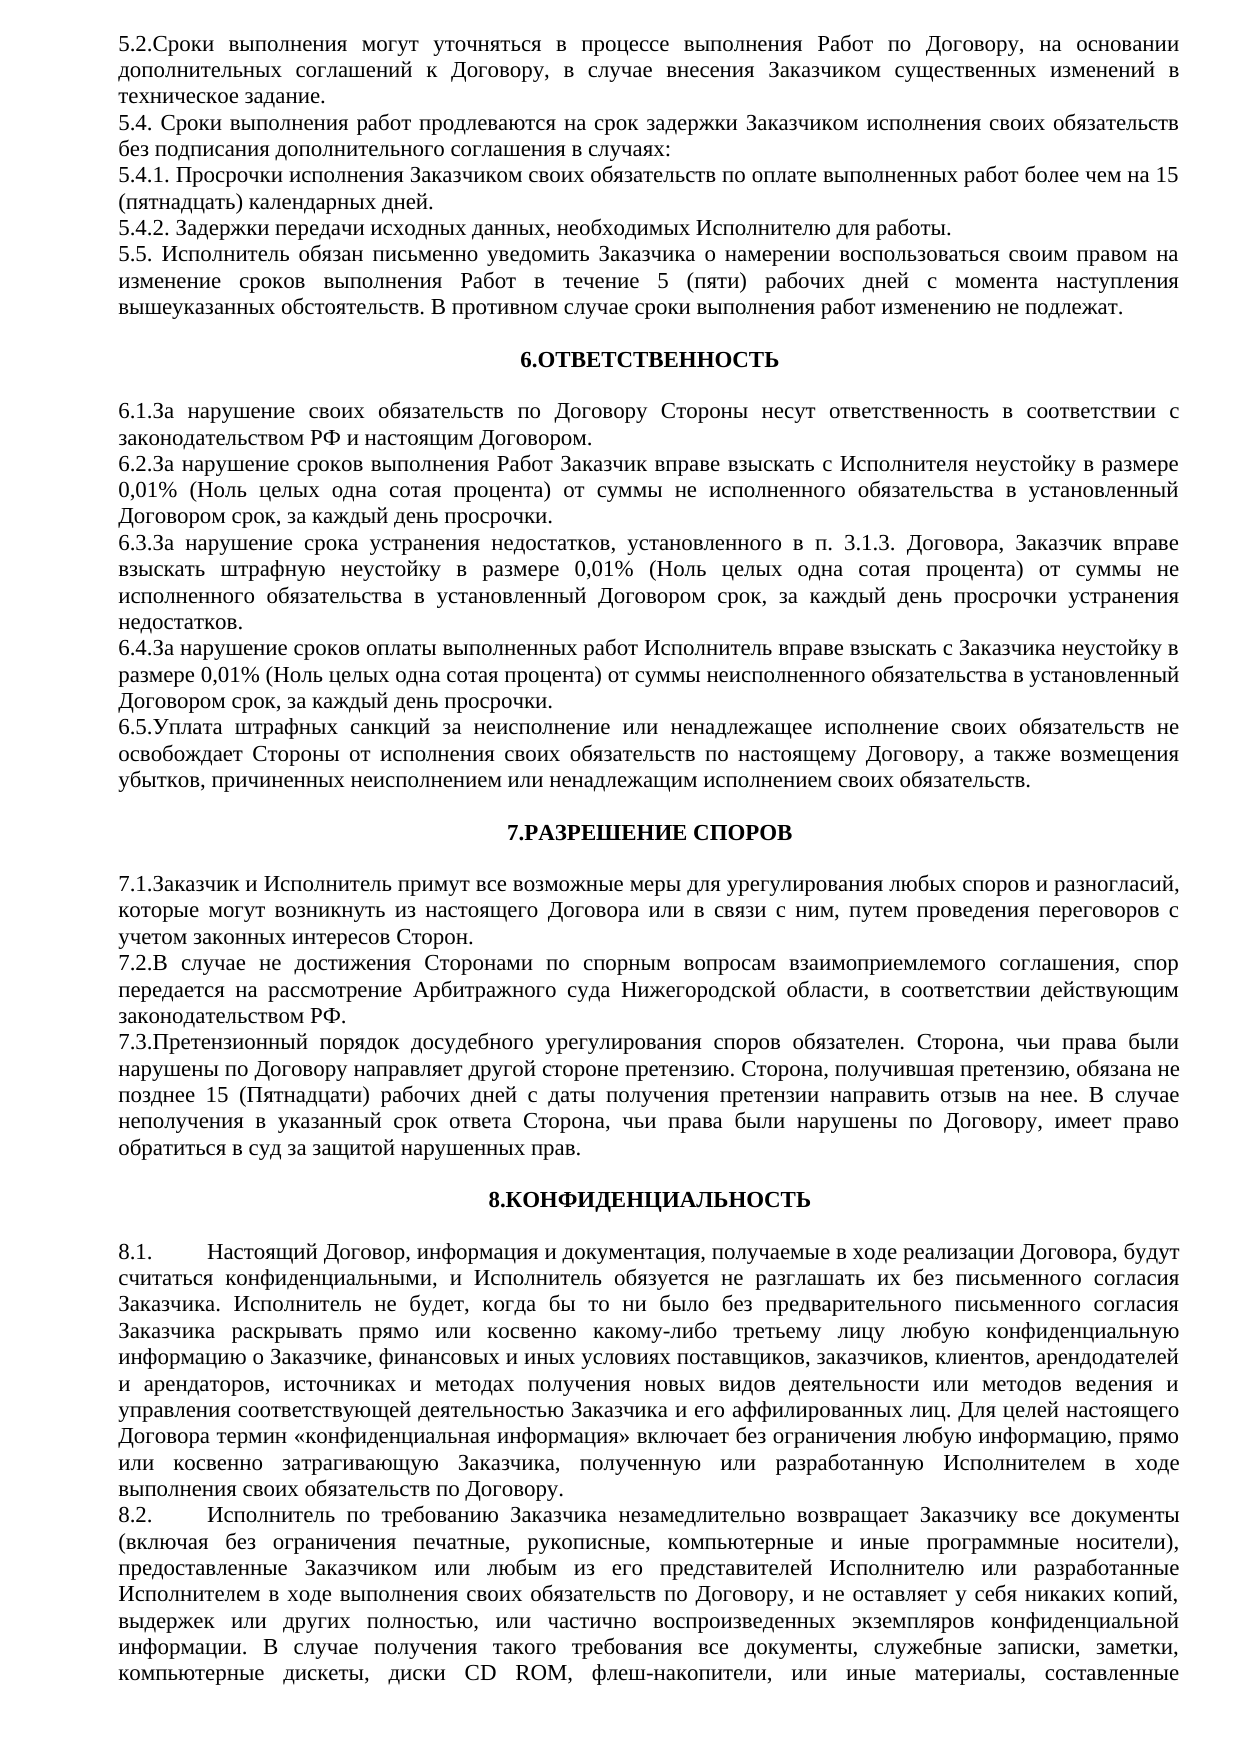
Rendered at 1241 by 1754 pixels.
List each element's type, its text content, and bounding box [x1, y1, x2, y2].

list Заказчик и Исполнитель примут все возможные меры для урегулирования любых споров и разногласий, которые могут возникнуть из настоящего Договора или в связи с ним, путем проведения переговоров с учетом законных интересов Сторон. [118, 870, 1181, 949]
list За нарушение сроков оплаты выполненных работ Исполнитель вправе взыскать с Заказчика неустойку в размере 0,01% (Ноль целых одна сотая процента) от суммы неисполненного обязательства в установленный Договором срок, за каждый день просрочки. [118, 634, 1181, 713]
list Претензионный порядок досудебного урегулирования споров обязателен. Сторона, чьи права были нарушены по Договору направляет другой стороне претензию. Сторона, получившая претензию, обязана не позднее 15 (Пятнадцати) рабочих дней с даты получения претензии направить отзыв на нее. В случае неполучения в указанный срок ответа Сторона, чьи права были нарушены по Договору, имеет право обратиться в суд за защитой нарушенных прав. [118, 1028, 1181, 1160]
list Уплата штрафных санкций за неисполнение или ненадлежащее исполнение своих обязательств не освобождает Стороны от исполнения своих обязательств по настоящему Договору, а также возмещения убытков, причиненных неисполнением или ненадлежащим исполнением своих обязательств. [118, 713, 1181, 792]
list Сроки выполнения могут уточняться в процессе выполнения Работ по Договору, на основании дополнительных соглашений к Договору, в случае внесения Заказчиком существенных изменений в техническое задание. [118, 29, 1181, 109]
list За нарушение срока устранения недостатков, установленного в п. 3.1.3. Договора, Заказчик вправе взыскать штрафную неустойку в размере 0,01% (Ноль целых одна сотая процента) от суммы не исполненного обязательства в установленный Договором срок, за каждый день просрочки устранения недостатков. [118, 529, 1181, 634]
list КОНФИДЕНЦИАЛЬНОСТЬ [118, 1186, 1181, 1213]
text 8.1. Настоящий Договор, информация и документация, получаемые в ходе реализации Договора, будут считаться конфиденциальными, и Исполнитель обязуется не разглашать их без письменного согласия Заказчика. Исполнитель не будет, когда бы то ни было без предварительного письменного согласия Заказчика раскрывать прямо или косвенно какому-либо третьему лицу любую конфиденциальную информацию о Заказчике, финансовых и иных условиях поставщиков, заказчиков, клиентов, арендодателей и арендаторов, источниках и методах получения новых видов деятельности или методов ведения и управления соответствующей деятельностью Заказчика и его аффилированных лиц. Для целей настоящего Договора термин «конфиденциальная информация» включает без ограничения любую информацию, прямо или косвенно затрагивающую Заказчика, полученную или разработанную Исполнителем в ходе выполнения своих обязательств по Договору. [118, 1238, 1181, 1501]
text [118, 1501, 1181, 1686]
text 5.4.1. Просрочки исполнения Заказчиком своих обязательств по оплате выполненных работ более чем на 15 (пятнадцать) календарных дней. [118, 161, 1181, 214]
text 5.4.2. Задержки передачи исходных данных, необходимых Исполнителю для работы. [118, 214, 1181, 240]
text 5.4. Сроки выполнения работ продлеваются на срок задержки Заказчиком исполнения своих обязательств без подписания дополнительного соглашения в случаях: [118, 109, 1181, 161]
list В случае не достижения Сторонами по спорным вопросам взаимоприемлемого соглашения, спор передается на рассмотрение Арбитражного суда Нижегородской области, в соответствии действующим законодательством РФ. [118, 949, 1181, 1028]
list За нарушение своих обязательств по Договору Стороны несут ответственность в соответствии с законодательством РФ и настоящим Договором. [118, 397, 1181, 450]
list РАЗРЕШЕНИЕ СПОРОВ [118, 819, 1181, 845]
list ОТВЕТСТВЕННОСТЬ [118, 346, 1181, 372]
text 5.5. Исполнитель обязан письменно уведомить Заказчика о намерении воспользоваться своим правом на изменение сроков выполнения Работ в течение 5 (пяти) рабочих дней с момента наступления вышеуказанных обстоятельств. В противном случае сроки выполнения работ изменению не подлежат. [118, 240, 1181, 319]
list За нарушение сроков выполнения Работ Заказчик вправе взыскать с Исполнителя неустойку в размере 0,01% (Ноль целых одна сотая процента) от суммы не исполненного обязательства в установленный Договором срок, за каждый день просрочки. [118, 450, 1181, 529]
